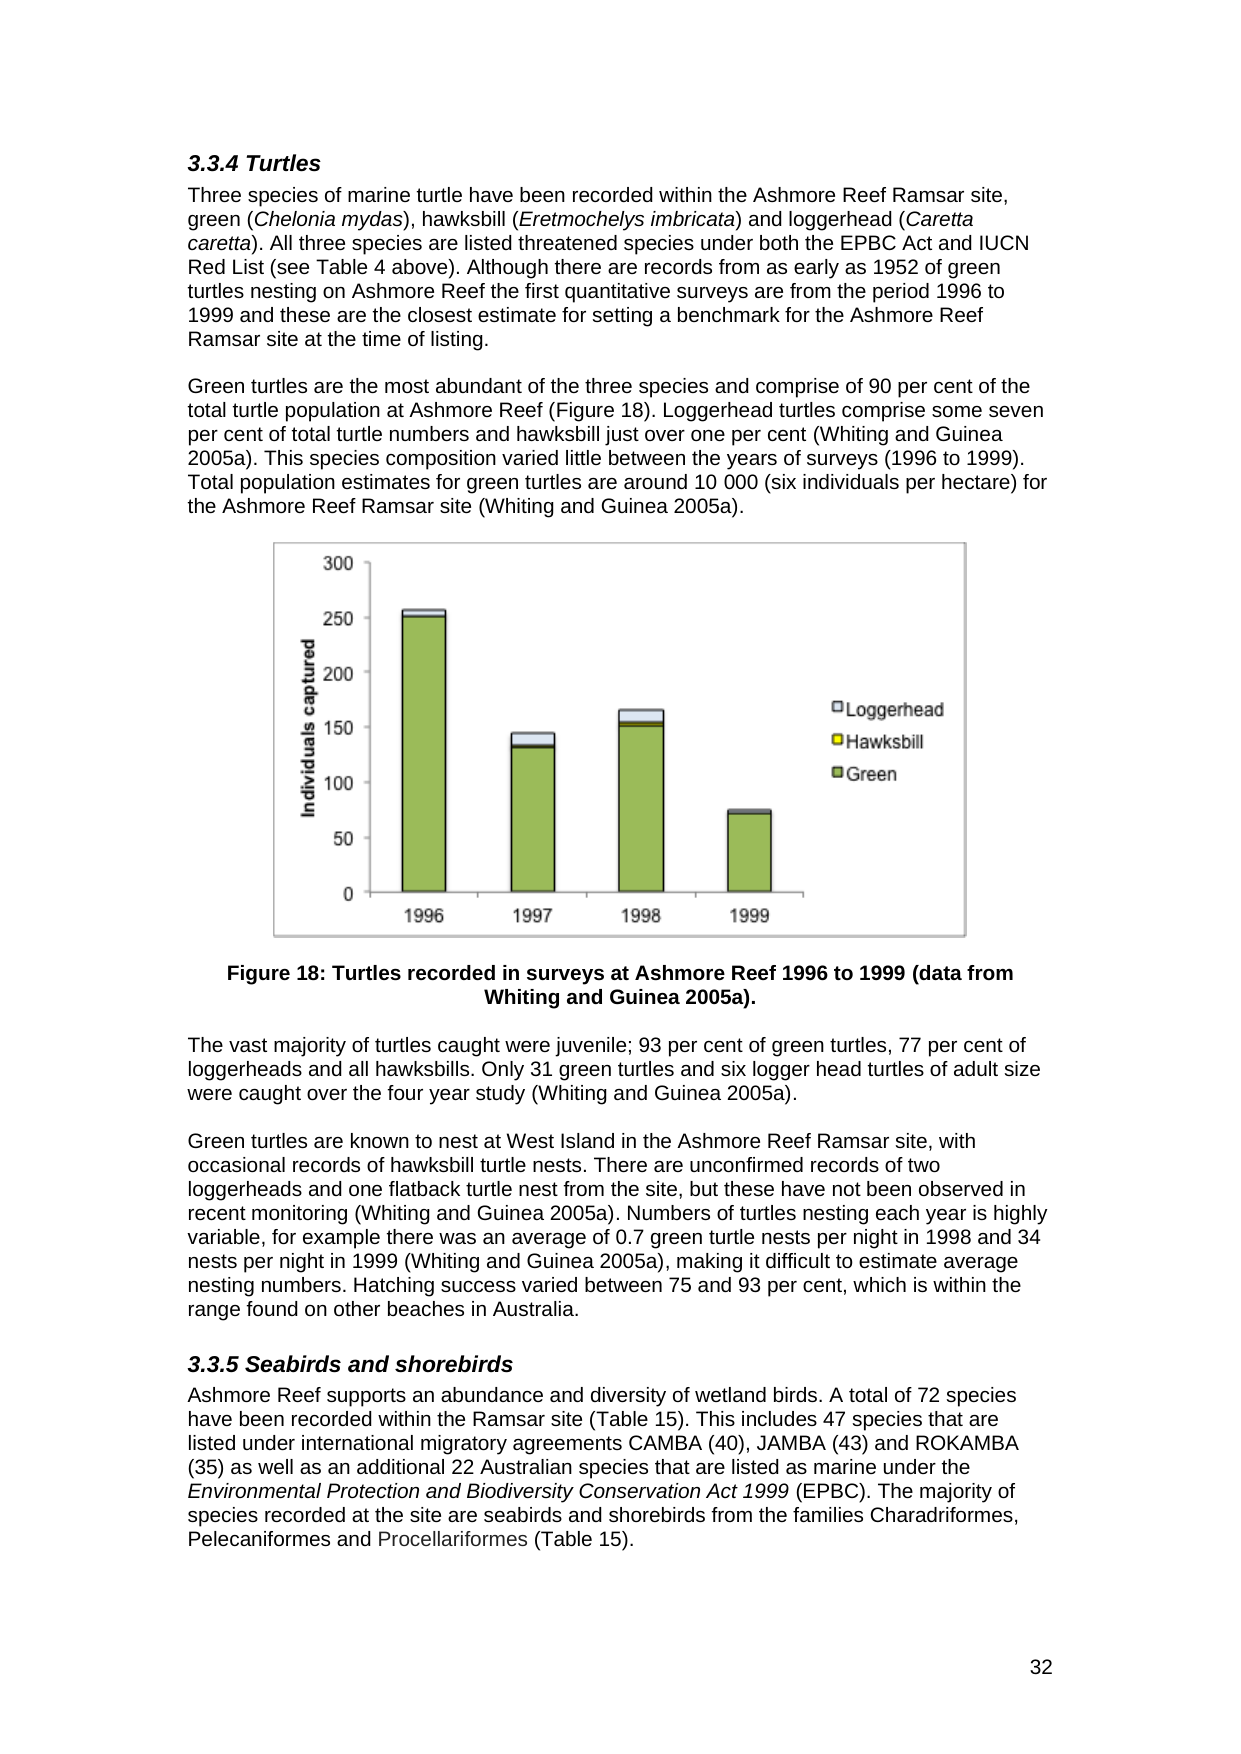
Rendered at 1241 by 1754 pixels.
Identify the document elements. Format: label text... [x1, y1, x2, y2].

subtitle 3.3.5 Seabirds and shorebirds [187, 1351, 1053, 1377]
subtitle 3.3.4 Turtles [187, 150, 1053, 176]
text Three species of marine turtle have been recorded within the Ashmore Reef Ramsar site, green (Chelonia mydas), hawksbill (Eretmochelys imbricata) and loggerhead (Caretta caretta). All three species are listed threatened species under both the EPBC Act and IUCN Red List (see Table 4 above). Although there are records from as early as 1952 of green turtles nesting on Ashmore Reef the first quantitative surveys are from the period 1996 to 1999 and these are the closest estimate for setting a benchmark for the Ashmore Reef Ramsar site at the time of listing. [187, 183, 1053, 350]
text Green turtles are known to nest at West Island in the Ashmore Reef Ramsar site, with occasional records of hawksbill turtle nests. There are unconfirmed records of two loggerheads and one flatback turtle nest from the site, but these have not been observed in recent monitoring (Whiting and Guinea 2005a). Numbers of turtles nesting each year is highly variable, for example there was an average of 0.7 green turtle nests per night in 1998 and 34 nests per night in 1999 (Whiting and Guinea 2005a), making it difficult to estimate average nesting numbers. Hatching success varied between 75 and 93 per cent, which is within the range found on other beaches in Australia. [187, 1129, 1053, 1321]
picture [273, 542, 967, 938]
text Ashmore Reef supports an abundance and diversity of wetland birds. A total of 72 species have been recorded within the Ramsar site (Table 15). This includes 47 species that are listed under international migratory agreements CAMBA (40), JAMBA (43) and ROKAMBA (35) as well as an additional 22 Australian species that are listed as marine under the Environmental Protection and Biodiversity Conservation Act 1999 (EPBC). The majority of species recorded at the site are seabirds and shorebirds from the families Charadriformes, Pelecaniformes and Procellariformes (Table 15). [187, 1383, 1053, 1551]
text The vast majority of turtles caught were juvenile; 93 per cent of green turtles, 77 per cent of loggerheads and all hawksbills. Only 31 green turtles and six logger head turtles of adult size were caught over the four year study (Whiting and Guinea 2005a). [187, 1033, 1053, 1105]
text Green turtles are the most abundant of the three species and comprise of 90 per cent of the total turtle population at Ashmore Reef (Figure 18). Loggerhead turtles comprise some seven per cent of total turtle numbers and hawksbill just over one per cent (Whiting and Guinea 2005a). This species composition varied little between the years of surveys (1996 to 1999). Total population estimates for green turtles are around 10 000 (six individuals per hectare) for the Ashmore Reef Ramsar site (Whiting and Guinea 2005a). [187, 374, 1053, 518]
text Figure 18: Turtles recorded in surveys at Ashmore Reef 1996 to 1999 (data from Whiting and Guinea 2005a). [187, 961, 1053, 1009]
